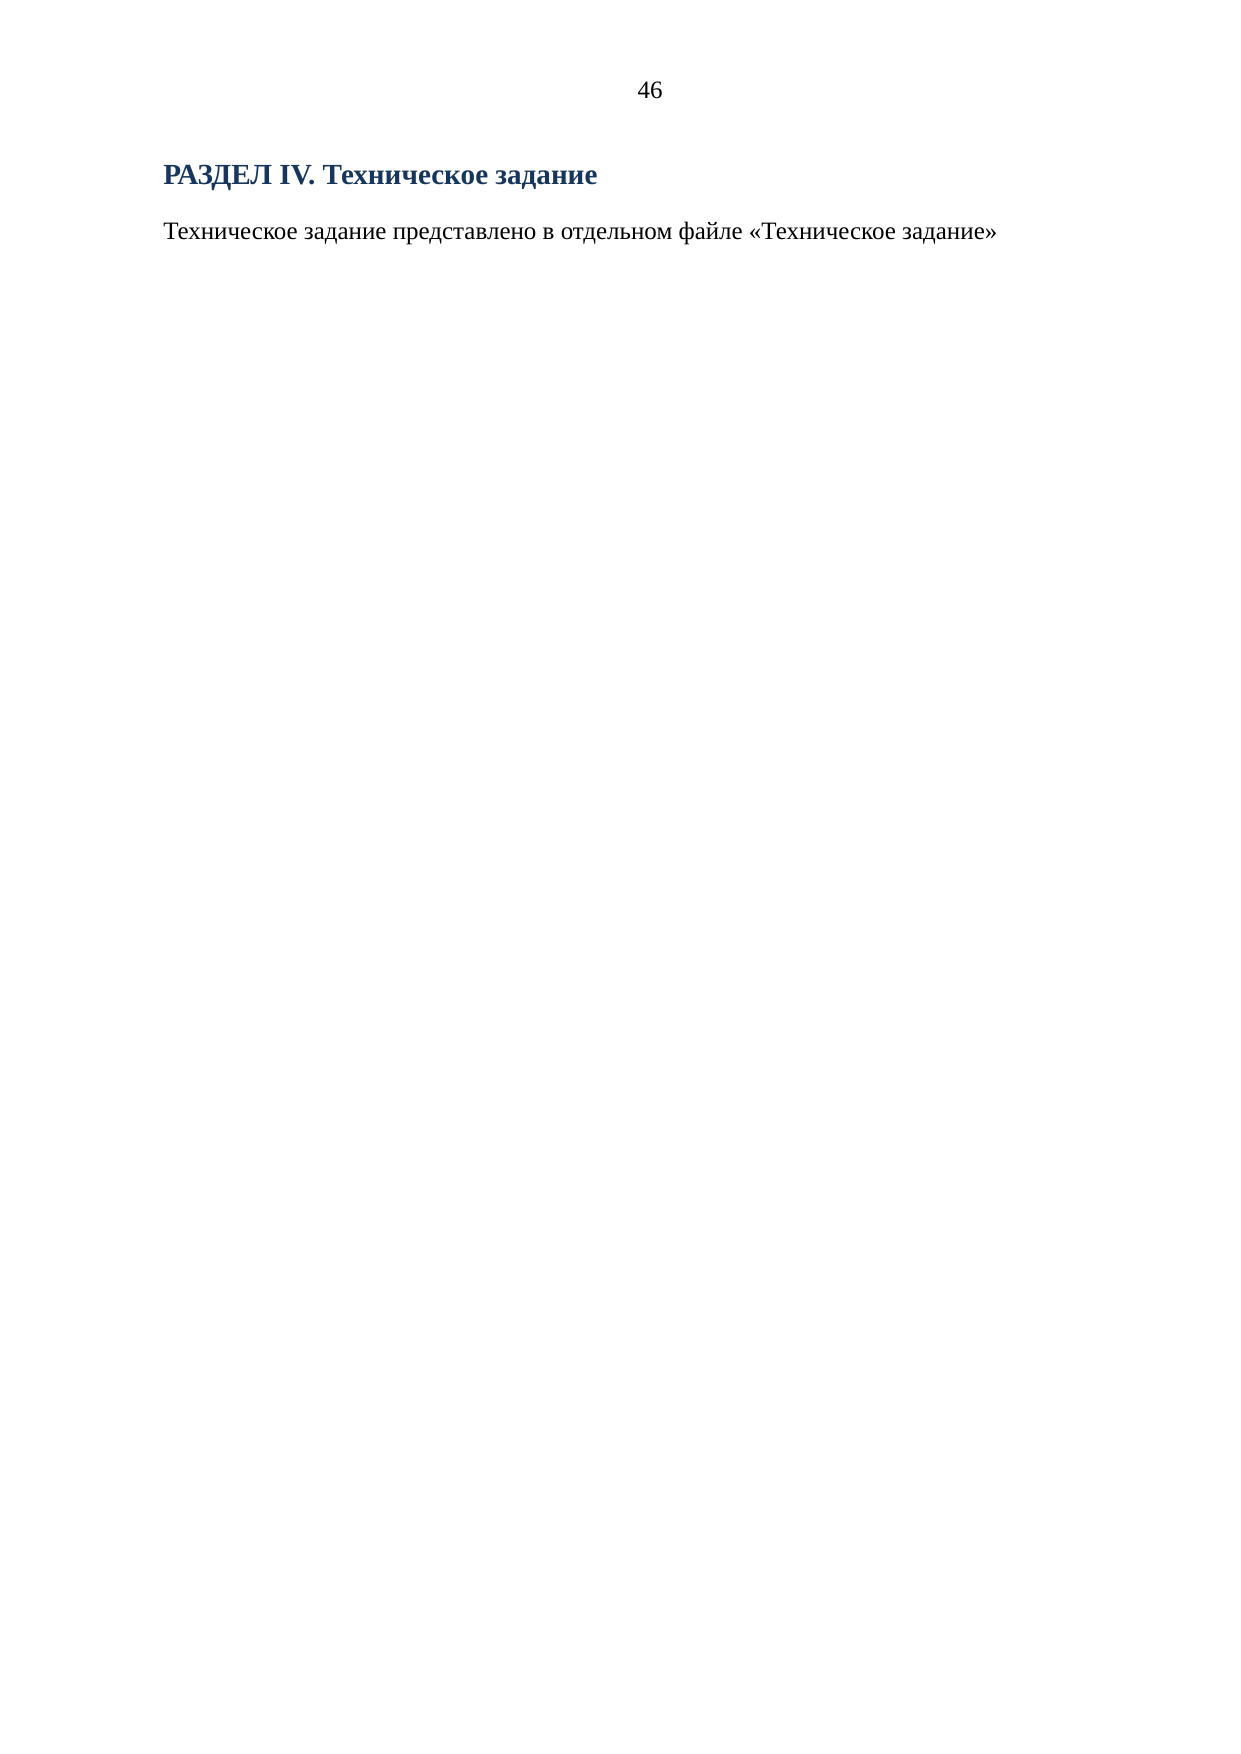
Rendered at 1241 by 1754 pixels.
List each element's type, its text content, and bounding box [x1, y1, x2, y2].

text Техническое задание представлено в отдельном файле «Техническое задание» [163, 216, 1181, 245]
text РАЗДЕЛ IV. Техническое задание [163, 157, 1181, 191]
